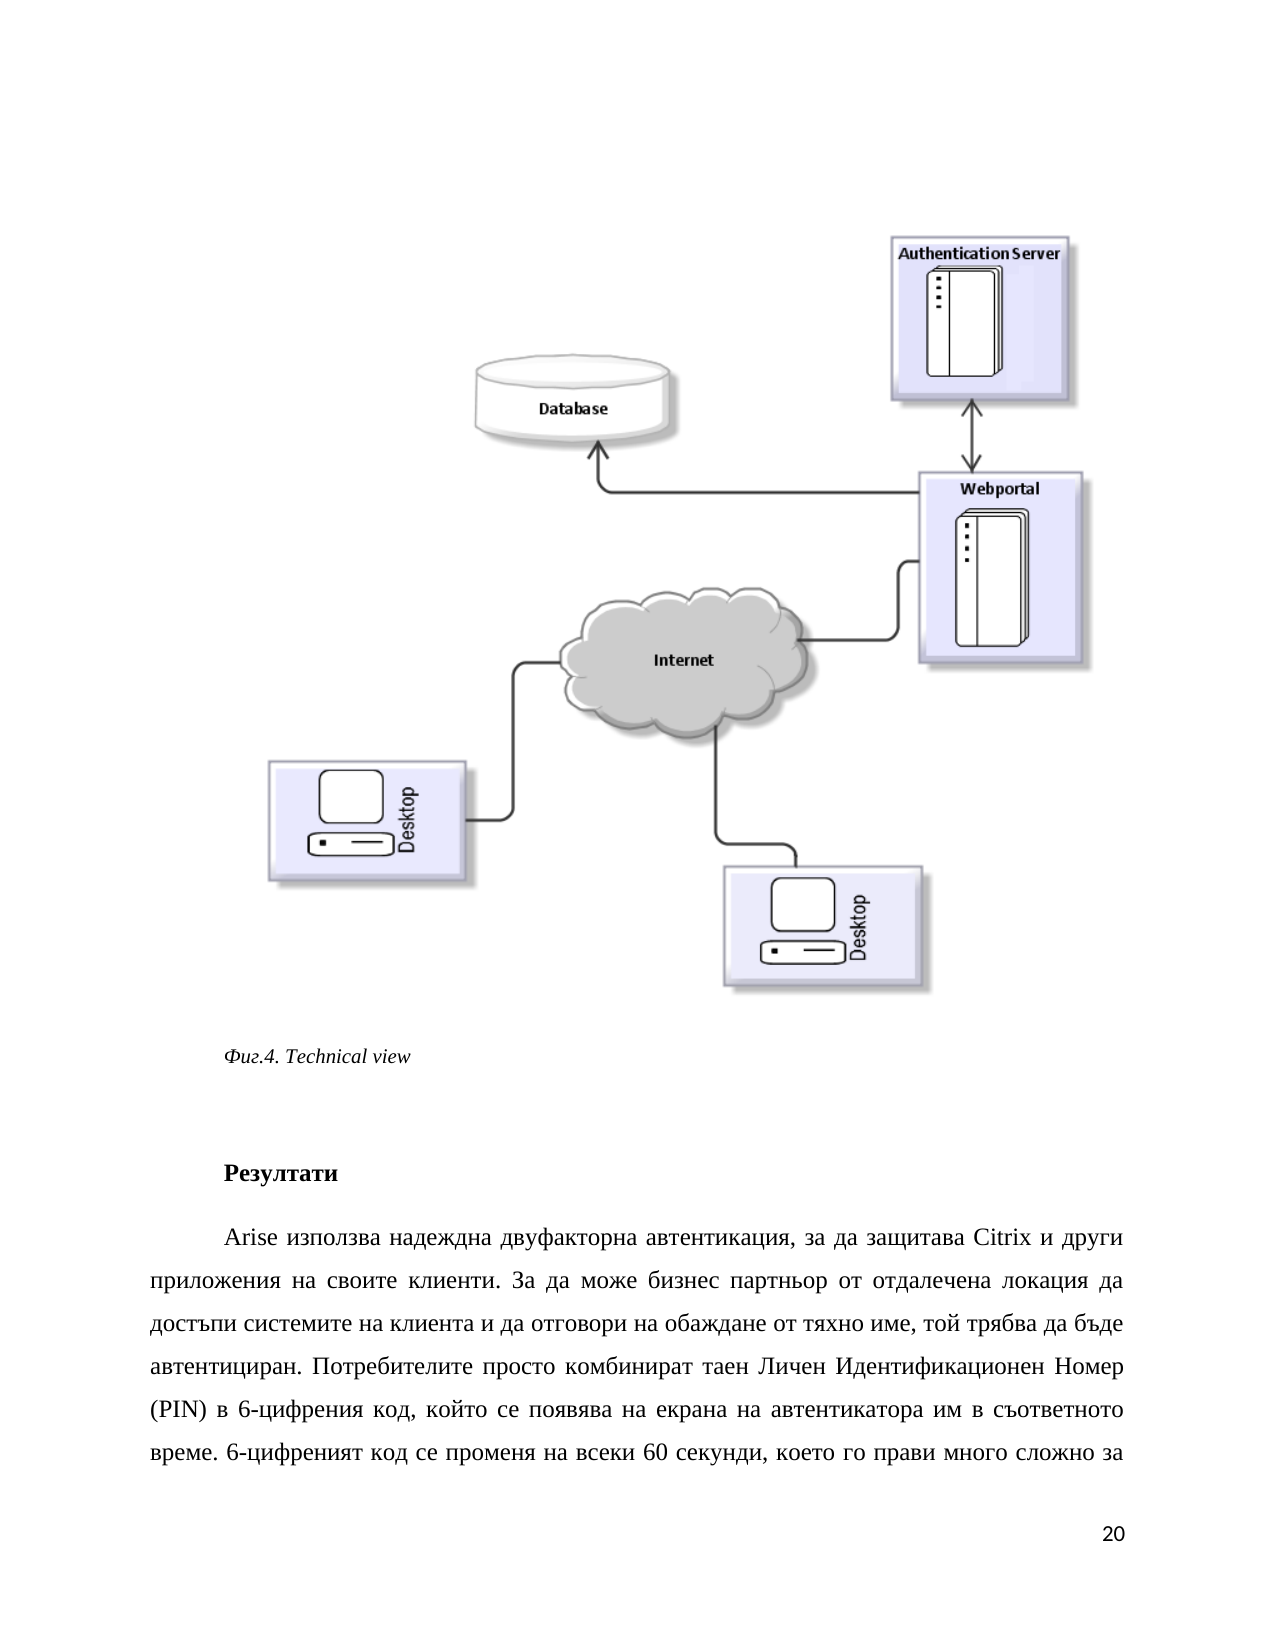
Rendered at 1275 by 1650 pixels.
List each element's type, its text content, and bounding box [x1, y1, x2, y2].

text Фиг.4. Technical view [150, 1044, 1125, 1068]
text Резултати [150, 1158, 1125, 1187]
picture [245, 213, 1104, 1010]
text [150, 1222, 1125, 1466]
